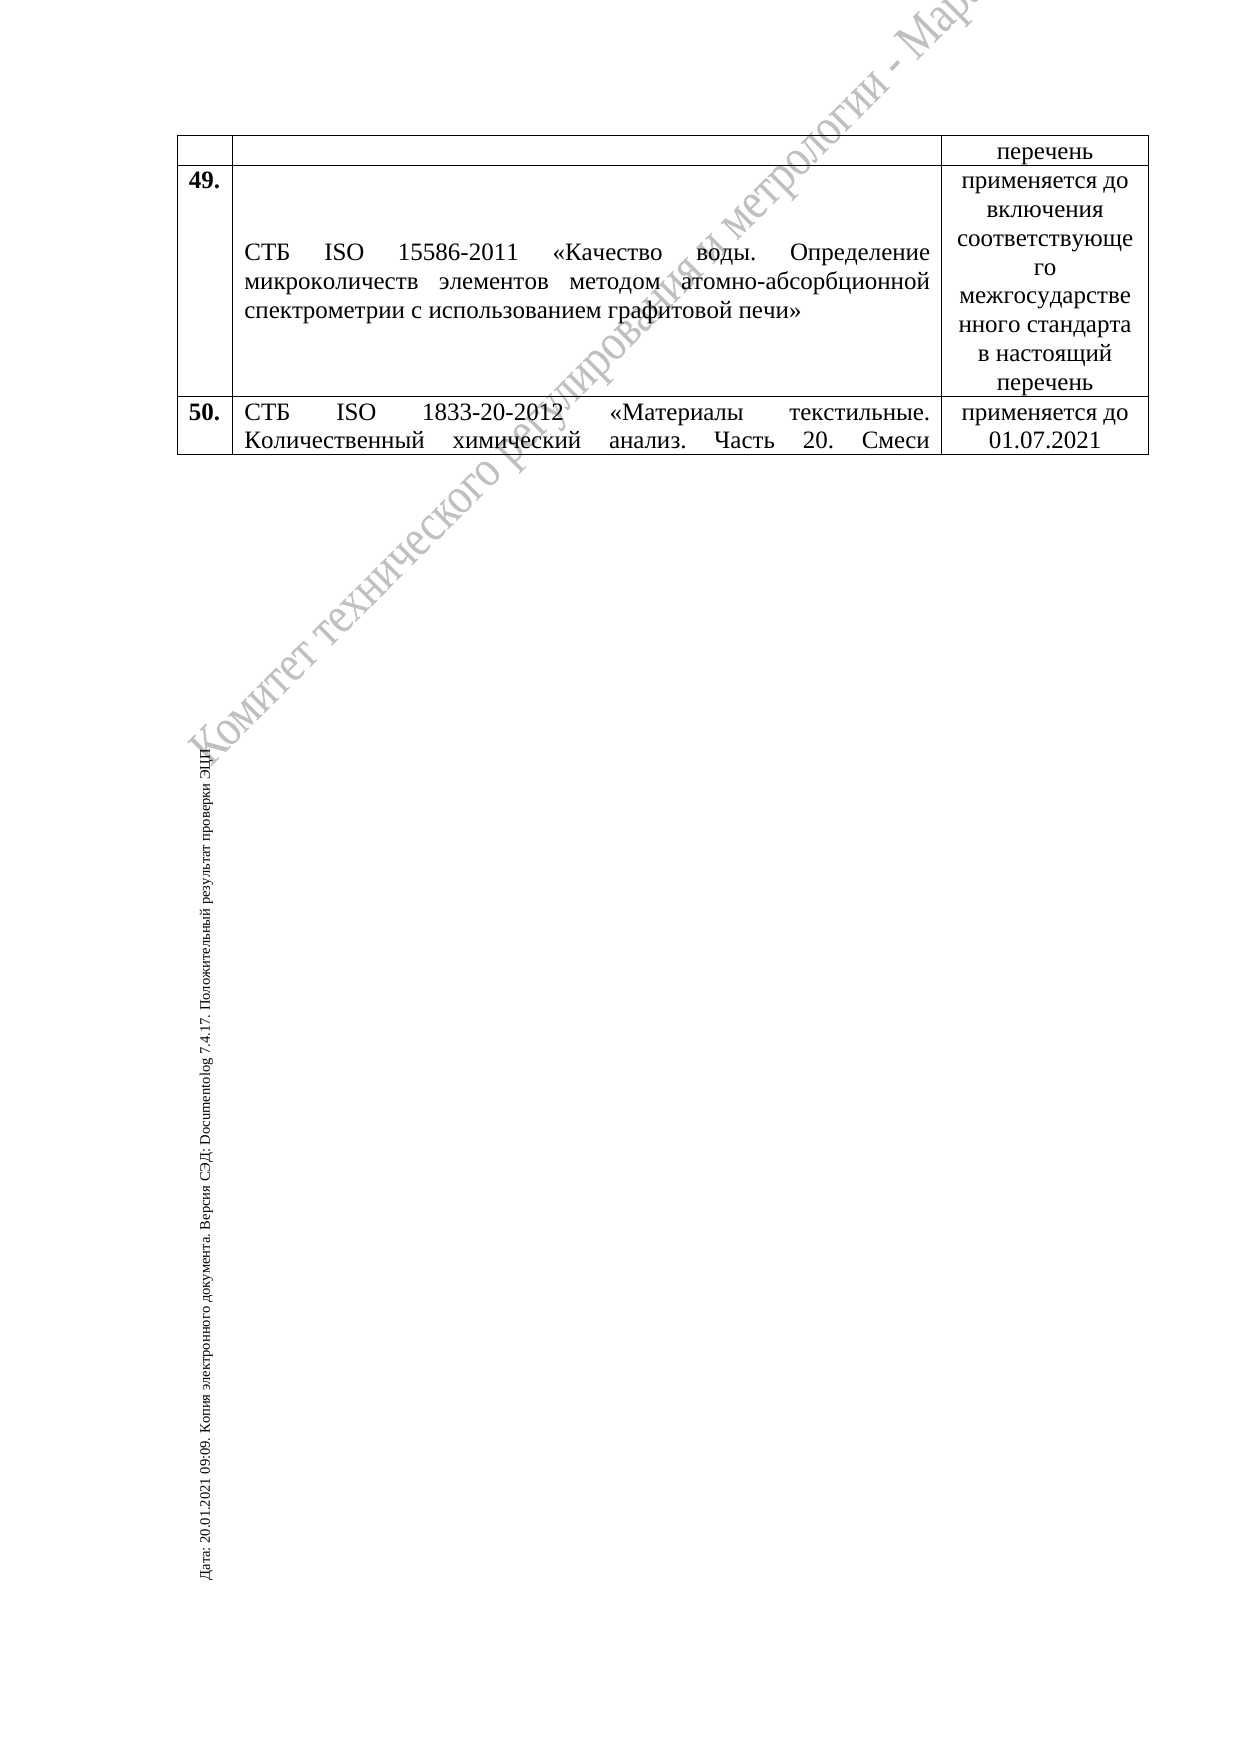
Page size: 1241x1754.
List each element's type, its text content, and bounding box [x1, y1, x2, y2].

table_cell [178, 136, 232, 164]
table_cell применяется до включения соответствующего межгосударственного стандарта в настоящий перечень [942, 166, 1148, 396]
table_cell СТБ ISO 1833-20-2012 «Материалы текстильные. Количественный химический анализ. Часть 20. Смеси эластановых и некоторых других волокон (метод с использованием диметилацетамида)» [233, 397, 941, 454]
table_cell применяется до 01.07.2021 [942, 397, 1148, 454]
table_cell [178, 166, 232, 396]
table_cell СТБ ISO 15586-2011 «Качество воды. Определение микроколичеств элементов методом атомно-абсорбционной спектрометрии с использованием графитовой печи» [233, 166, 941, 396]
table_cell [178, 397, 232, 454]
table_cell применяется до включения соответствующего межгосударственного стандарта в настоящий перечень [942, 136, 1148, 164]
table_cell СТБ ISO 11885-2011 «Качество воды. Определение некоторых элементов методом атомно-эмиссионной спектрометрии с индуктивно связанной плазмой (ICP-OES)» [233, 136, 941, 164]
